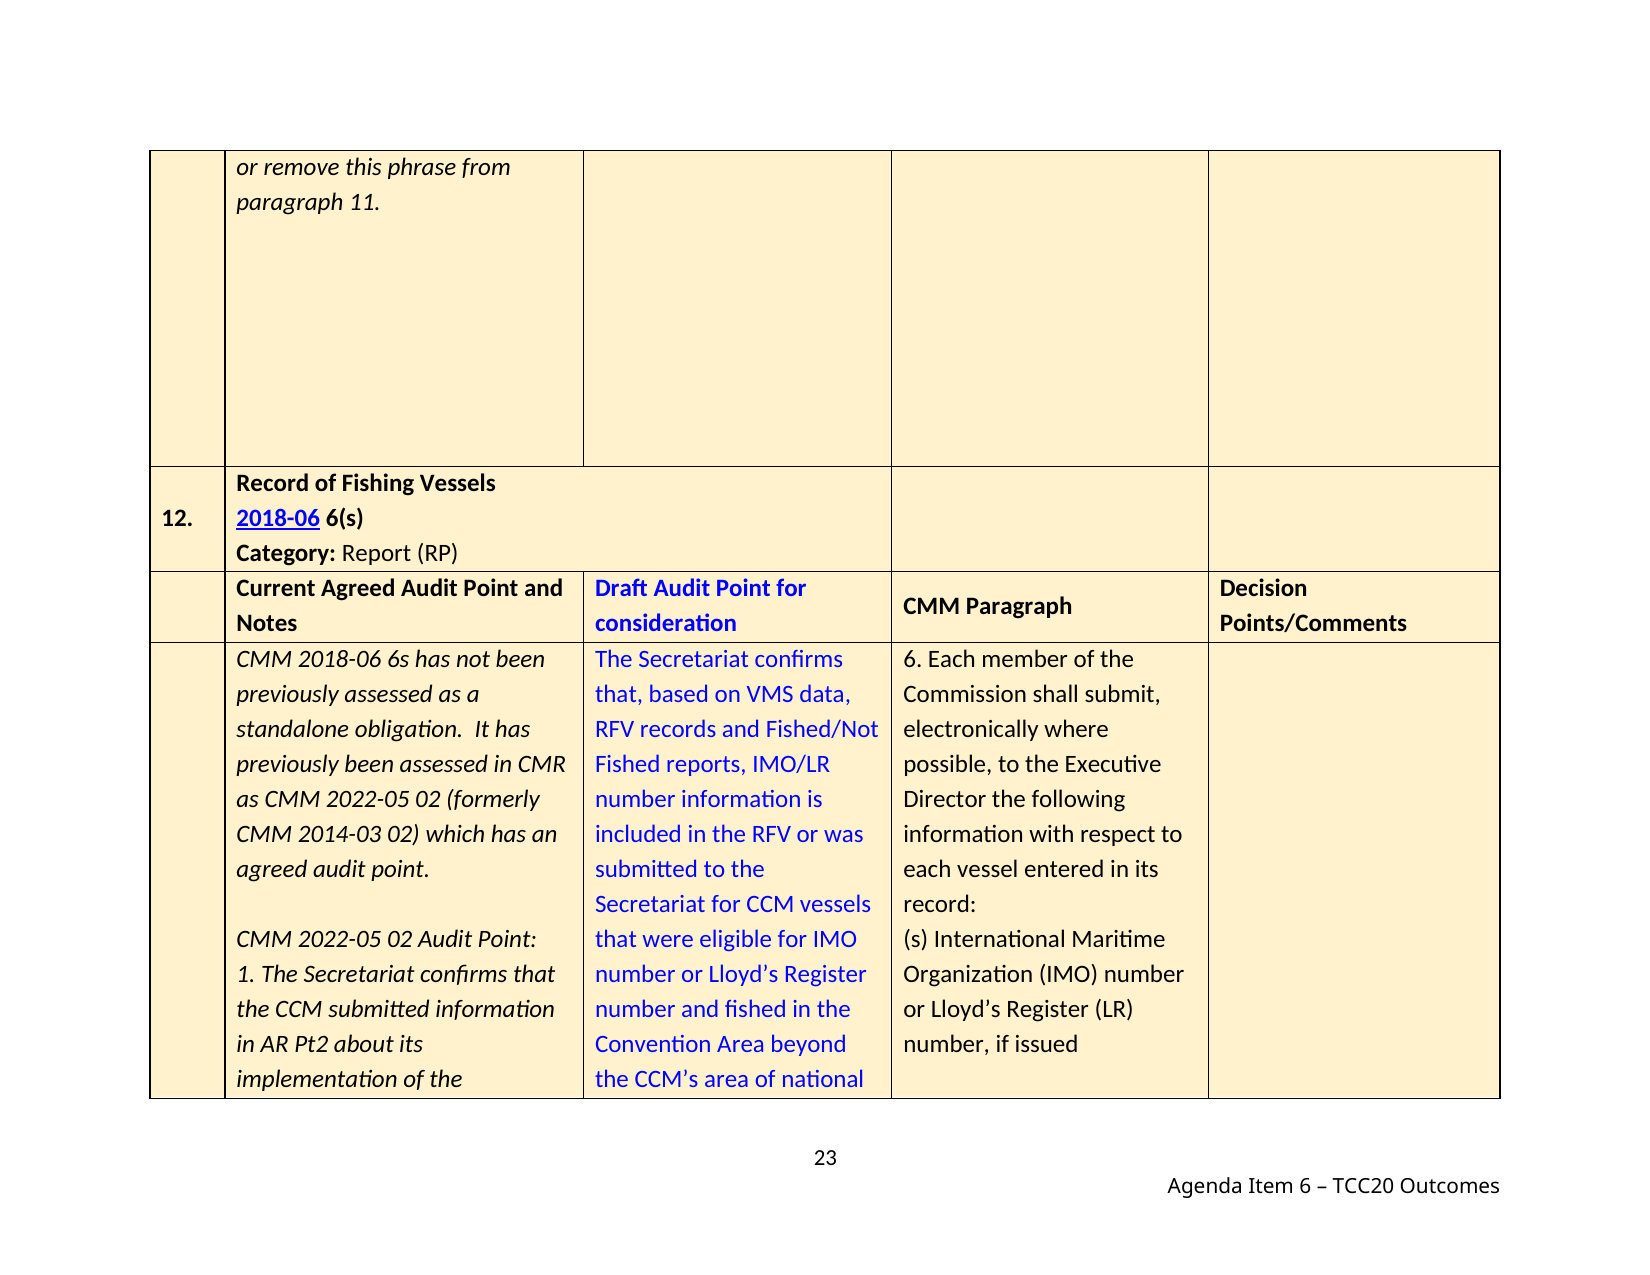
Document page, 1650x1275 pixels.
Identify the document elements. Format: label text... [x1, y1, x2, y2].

table_cell CMM Paragraph [892, 572, 1208, 642]
table_cell [151, 643, 224, 1097]
table_cell Decision Points/Comments [1209, 572, 1499, 642]
table_cell [1209, 643, 1499, 1097]
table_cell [892, 643, 1208, 1097]
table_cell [1209, 151, 1499, 466]
table_cell Draft Audit Point for consideration [584, 572, 891, 642]
table_cell 12. [151, 467, 224, 571]
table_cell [226, 151, 583, 466]
table_cell [151, 151, 224, 466]
table_cell [151, 572, 224, 642]
table_cell Record of Fishing Vessels 2018-06 6(s) Category: Report (RP) [226, 467, 891, 571]
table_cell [892, 151, 1208, 466]
table_cell Current Agreed Audit Point and Notes [226, 572, 583, 642]
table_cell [584, 643, 891, 1097]
table_cell [1209, 467, 1499, 571]
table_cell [584, 151, 891, 466]
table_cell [226, 643, 583, 1097]
table_cell [892, 467, 1208, 571]
